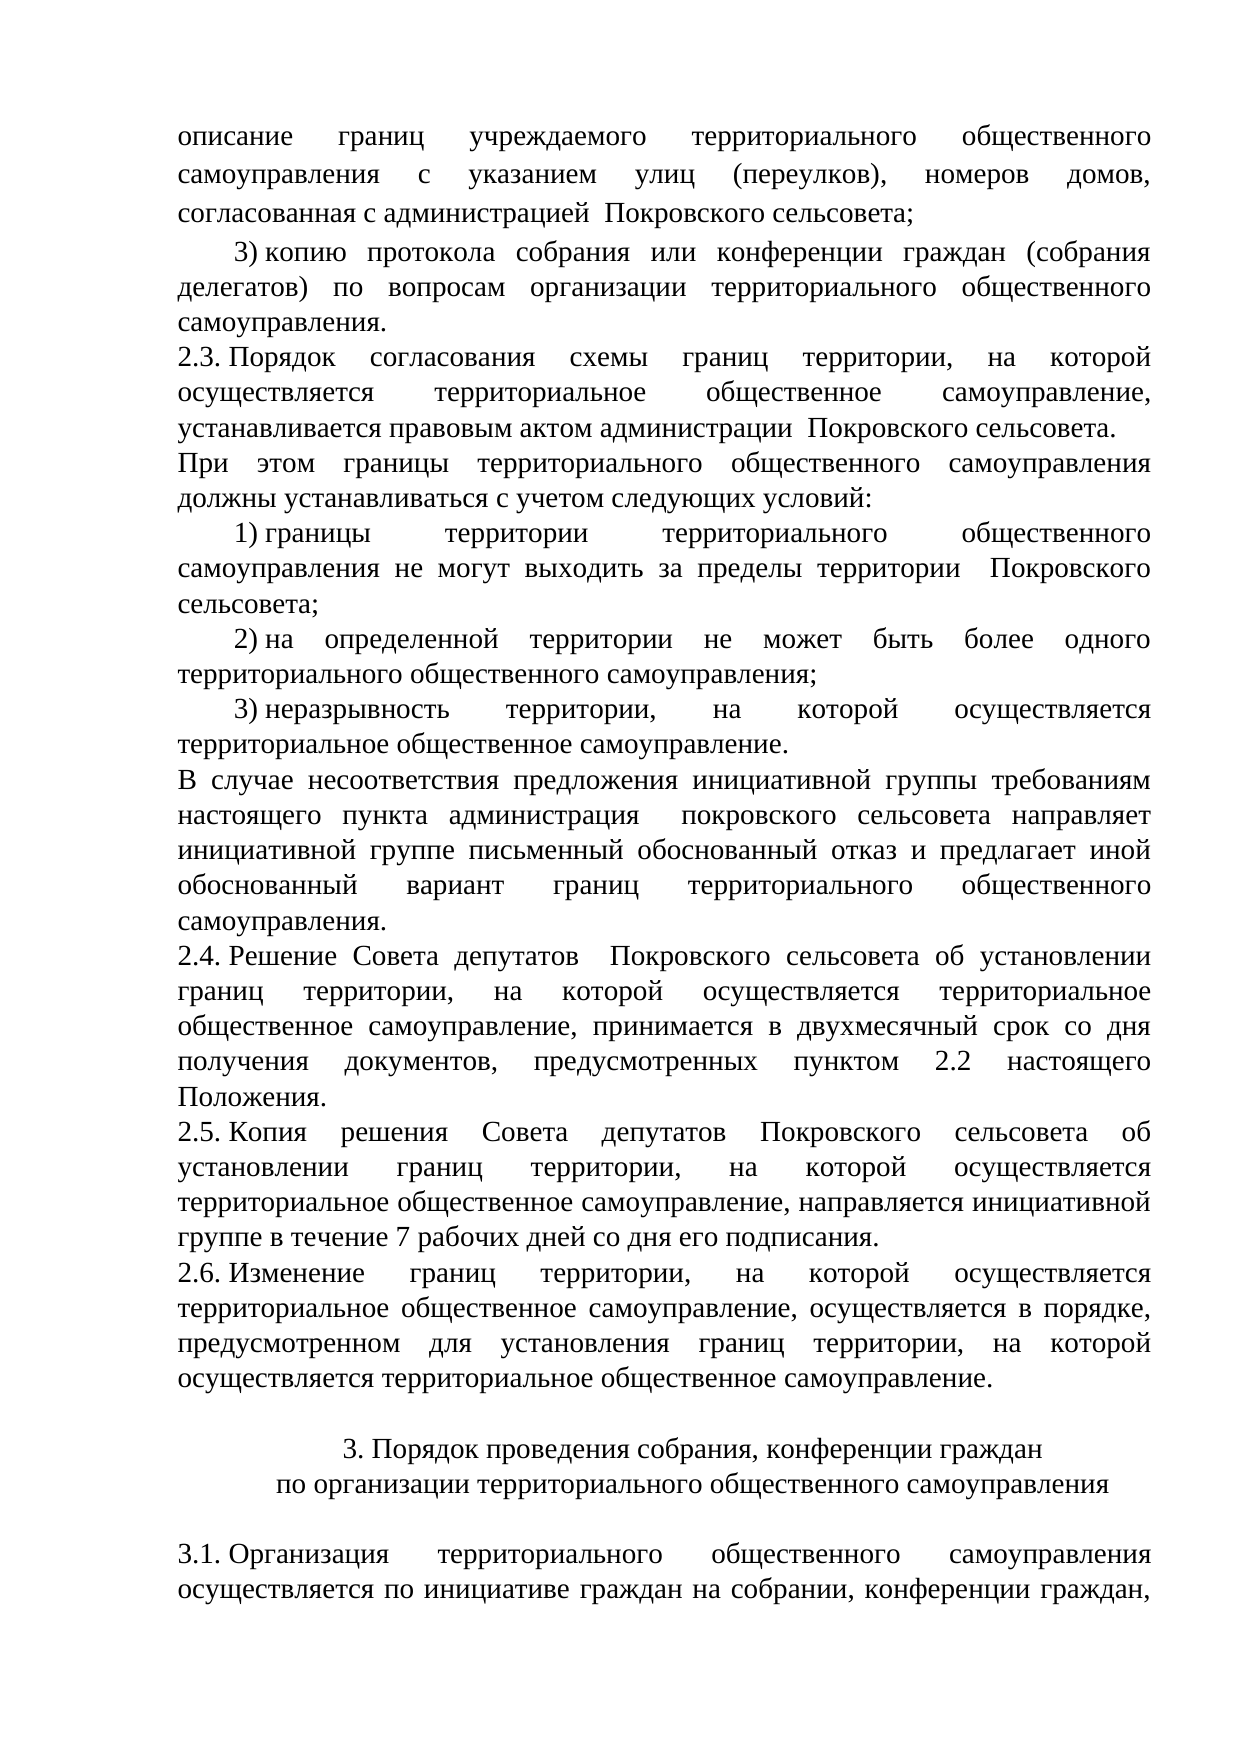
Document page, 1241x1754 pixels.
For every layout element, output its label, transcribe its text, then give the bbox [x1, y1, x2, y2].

text 3) неразрывность территории, на которой осуществляется территориальное общественное самоуправление. [177, 691, 1152, 760]
text 3) копию протокола собрания или конференции граждан (собрания делегатов) по вопросам организации территориального общественного самоуправления. [177, 234, 1152, 338]
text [177, 118, 1152, 229]
text 1) границы территории территориального общественного самоуправления не могут выходить за пределы территории Покровского сельсовета; [177, 515, 1152, 619]
text 3. Порядок проведения собрания, конференции граждан [177, 1431, 1152, 1464]
text 2.6. Изменение границ территории, на которой осуществляется территориальное общественное самоуправление, осуществляется в порядке, предусмотренном для установления границ территории, на которой осуществляется территориальное общественное самоуправление. [177, 1255, 1152, 1394]
text по организации территориального общественного самоуправления [177, 1466, 1152, 1499]
text 2.5. Копия решения Совета депутатов Покровского сельсовета об установлении границ территории, на которой осуществляется территориальное общественное самоуправление, направляется инициативной группе в течение 7 рабочих дней со дня его подписания. [177, 1114, 1152, 1253]
text 2.3. Порядок согласования схемы границ территории, на которой осуществляется территориальное общественное самоуправление, устанавливается правовым актом администрации Покровского сельсовета. [177, 339, 1152, 443]
text При этом границы территориального общественного самоуправления должны устанавливаться с учетом следующих условий: [177, 445, 1152, 514]
text В случае несоответствия предложения инициативной группы требованиям настоящего пункта администрация покровского сельсовета направляет инициативной группе письменный обоснованный отказ и предлагает иной обоснованный вариант границ территориального общественного самоуправления. [177, 762, 1152, 936]
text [177, 1536, 1152, 1605]
text 2) на определенной территории не может быть более одного территориального общественного самоуправления; [177, 621, 1152, 690]
text 2.4. Решение Совета депутатов Покровского сельсовета об установлении границ территории, на которой осуществляется территориальное общественное самоуправление, принимается в двухмесячный срок со дня получения документов, предусмотренных пунктом 2.2 настоящего Положения. [177, 938, 1152, 1112]
